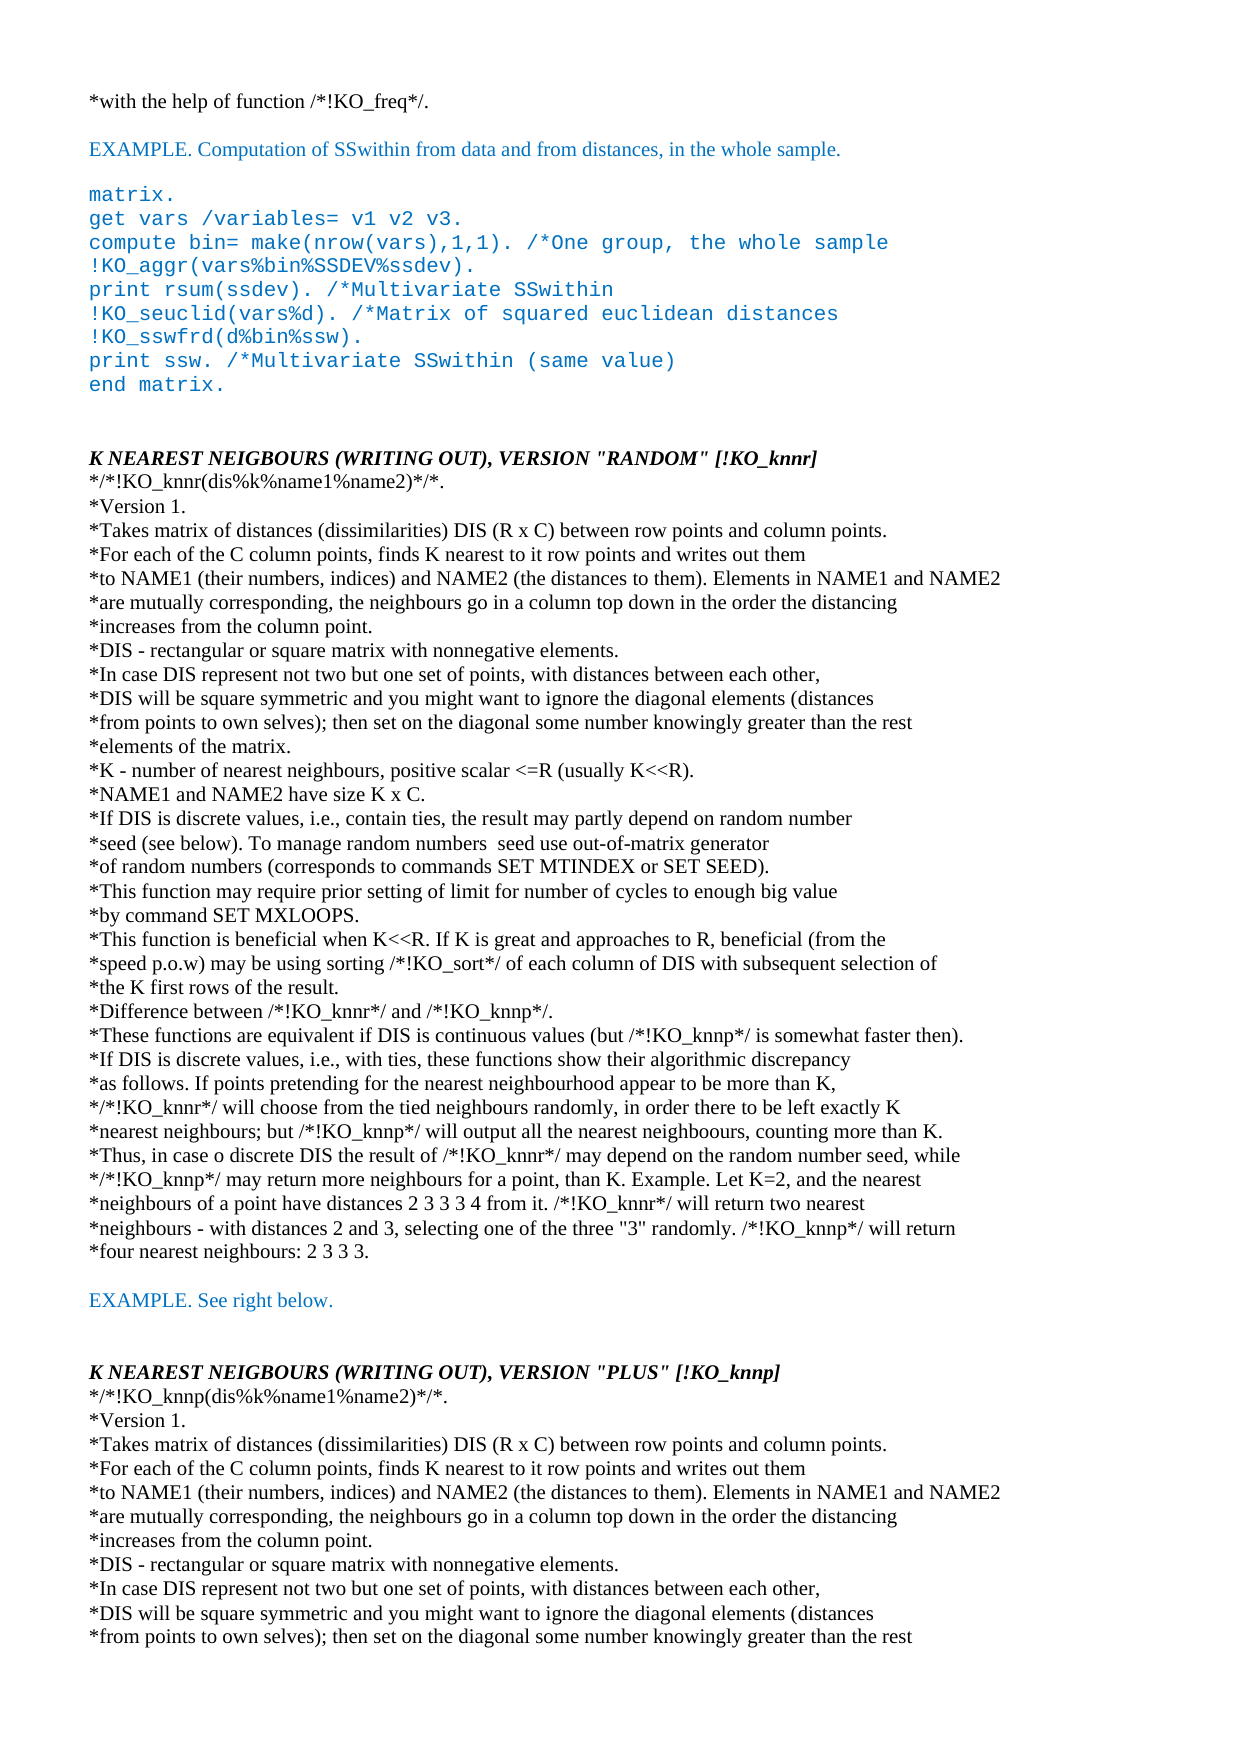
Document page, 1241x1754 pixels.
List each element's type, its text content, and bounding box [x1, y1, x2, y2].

text *These functions are equivalent if DIS is continuous values (but /*!KO_knnp*/ is somewhat faster then). [89, 1023, 1152, 1047]
text *K - number of nearest neighbours, positive scalar <=R (usually K<<R). [89, 758, 1152, 782]
text *Version 1. [89, 1408, 1152, 1432]
text !KO_sswfrd(d%bin%ssw). [89, 326, 1152, 350]
text print rsum(ssdev). /*Multivariate SSwithin [89, 279, 1152, 303]
text *DIS will be square symmetric and you might want to ignore the diagonal elements (distances [89, 686, 1152, 710]
text get vars /variables= v1 v2 v3. [89, 208, 1152, 232]
text *to NAME1 (their numbers, indices) and NAME2 (the distances to them). Elements in NAME1 and NAME2 [89, 1480, 1152, 1504]
text *neighbours - with distances 2 and 3, selecting one of the three "3" randomly. /*!KO_knnp*/ will return [89, 1215, 1152, 1239]
text *For each of the C column points, finds K nearest to it row points and writes out them [89, 542, 1152, 566]
text *DIS - rectangular or square matrix with nonnegative elements. [89, 638, 1152, 662]
text !KO_aggr(vars%bin%SSDEV%ssdev). [89, 255, 1152, 279]
text print ssw. /*Multivariate SSwithin (same value) [89, 350, 1152, 374]
text EXAMPLE. Computation of SSwithin from data and from distances, in the whole sample. [89, 137, 1152, 161]
text *increases from the column point. [89, 1528, 1152, 1552]
text *elements of the matrix. [89, 734, 1152, 758]
text *Takes matrix of distances (dissimilarities) DIS (R x C) between row points and column points. [89, 1432, 1152, 1456]
text *are mutually corresponding, the neighbours go in a column top down in the order the distancing [89, 590, 1152, 614]
text !KO_seuclid(vars%d). /*Matrix of squared euclidean distances [89, 303, 1152, 326]
text */*!KO_knnp*/ may return more neighbours for a point, than K. Example. Let K=2, and the nearest [89, 1167, 1152, 1191]
text *Takes matrix of distances (dissimilarities) DIS (R x C) between row points and column points. [89, 518, 1152, 542]
text *Version 1. [89, 493, 1152, 518]
text *For each of the C column points, finds K nearest to it row points and writes out them [89, 1456, 1152, 1480]
text *This function may require prior setting of limit for number of cycles to enough big value [89, 878, 1152, 903]
text compute bin= make(nrow(vars),1,1). /*One group, the whole sample [89, 232, 1152, 255]
text *the K first rows of the result. [89, 975, 1152, 999]
text *from points to own selves); then set on the diagonal some number knowingly greater than the rest [89, 1624, 1152, 1648]
subtitle K NEAREST NEIGBOURS (WRITING OUT), VERSION "RANDOM" [!KO_knnr] [89, 445, 1152, 469]
text *If DIS is discrete values, i.e., with ties, these functions show their algorithmic discrepancy [89, 1047, 1152, 1071]
text *NAME1 and NAME2 have size K x C. [89, 782, 1152, 806]
text *Thus, in case o discrete DIS the result of /*!KO_knnr*/ may depend on the random number seed, while [89, 1143, 1152, 1167]
text *four nearest neighbours: 2 3 3 3. [89, 1239, 1152, 1263]
text *to NAME1 (their numbers, indices) and NAME2 (the distances to them). Elements in NAME1 and NAME2 [89, 566, 1152, 590]
text *This function is beneficial when K<<R. If K is great and approaches to R, beneficial (from the [89, 927, 1152, 951]
text *from points to own selves); then set on the diagonal some number knowingly greater than the rest [89, 710, 1152, 734]
text *by command SET MXLOOPS. [89, 903, 1152, 927]
text *seed (see below). To manage random numbers seed use out-of-matrix generator [89, 830, 1152, 854]
text end matrix. [89, 374, 1152, 397]
text *DIS - rectangular or square matrix with nonnegative elements. [89, 1552, 1152, 1576]
text *Difference between /*!KO_knnr*/ and /*!KO_knnp*/. [89, 999, 1152, 1023]
text */*!KO_knnp(dis%k%name1%name2)*/*. [89, 1384, 1152, 1408]
text *neighbours of a point have distances 2 3 3 3 4 from it. /*!KO_knnr*/ will return two nearest [89, 1191, 1152, 1215]
text *are mutually corresponding, the neighbours go in a column top down in the order the distancing [89, 1504, 1152, 1528]
text *nearest neighbours; but /*!KO_knnp*/ will output all the nearest neighboours, counting more than K. [89, 1119, 1152, 1143]
text *of random numbers (corresponds to commands SET MTINDEX or SET SEED). [89, 854, 1152, 878]
text *increases from the column point. [89, 614, 1152, 638]
text *In case DIS represent not two but one set of points, with distances between each other, [89, 1576, 1152, 1600]
text *In case DIS represent not two but one set of points, with distances between each other, [89, 662, 1152, 686]
subtitle K NEAREST NEIGBOURS (WRITING OUT), VERSION "PLUS" [!KO_knnp] [89, 1360, 1152, 1384]
text *DIS will be square symmetric and you might want to ignore the diagonal elements (distances [89, 1600, 1152, 1624]
text */*!KO_knnr(dis%k%name1%name2)*/*. [89, 469, 1152, 493]
text *speed p.o.w) may be using sorting /*!KO_sort*/ of each column of DIS with subsequent selection of [89, 951, 1152, 975]
text *If DIS is discrete values, i.e., contain ties, the result may partly depend on random number [89, 806, 1152, 830]
text EXAMPLE. See right below. [89, 1288, 1152, 1312]
text */*!KO_knnr*/ will choose from the tied neighbours randomly, in order there to be left exactly K [89, 1095, 1152, 1119]
text *with the help of function /*!KO_freq*/. [89, 89, 1152, 113]
text *as follows. If points pretending for the nearest neighbourhood appear to be more than K, [89, 1071, 1152, 1095]
text matrix. [89, 184, 1152, 208]
